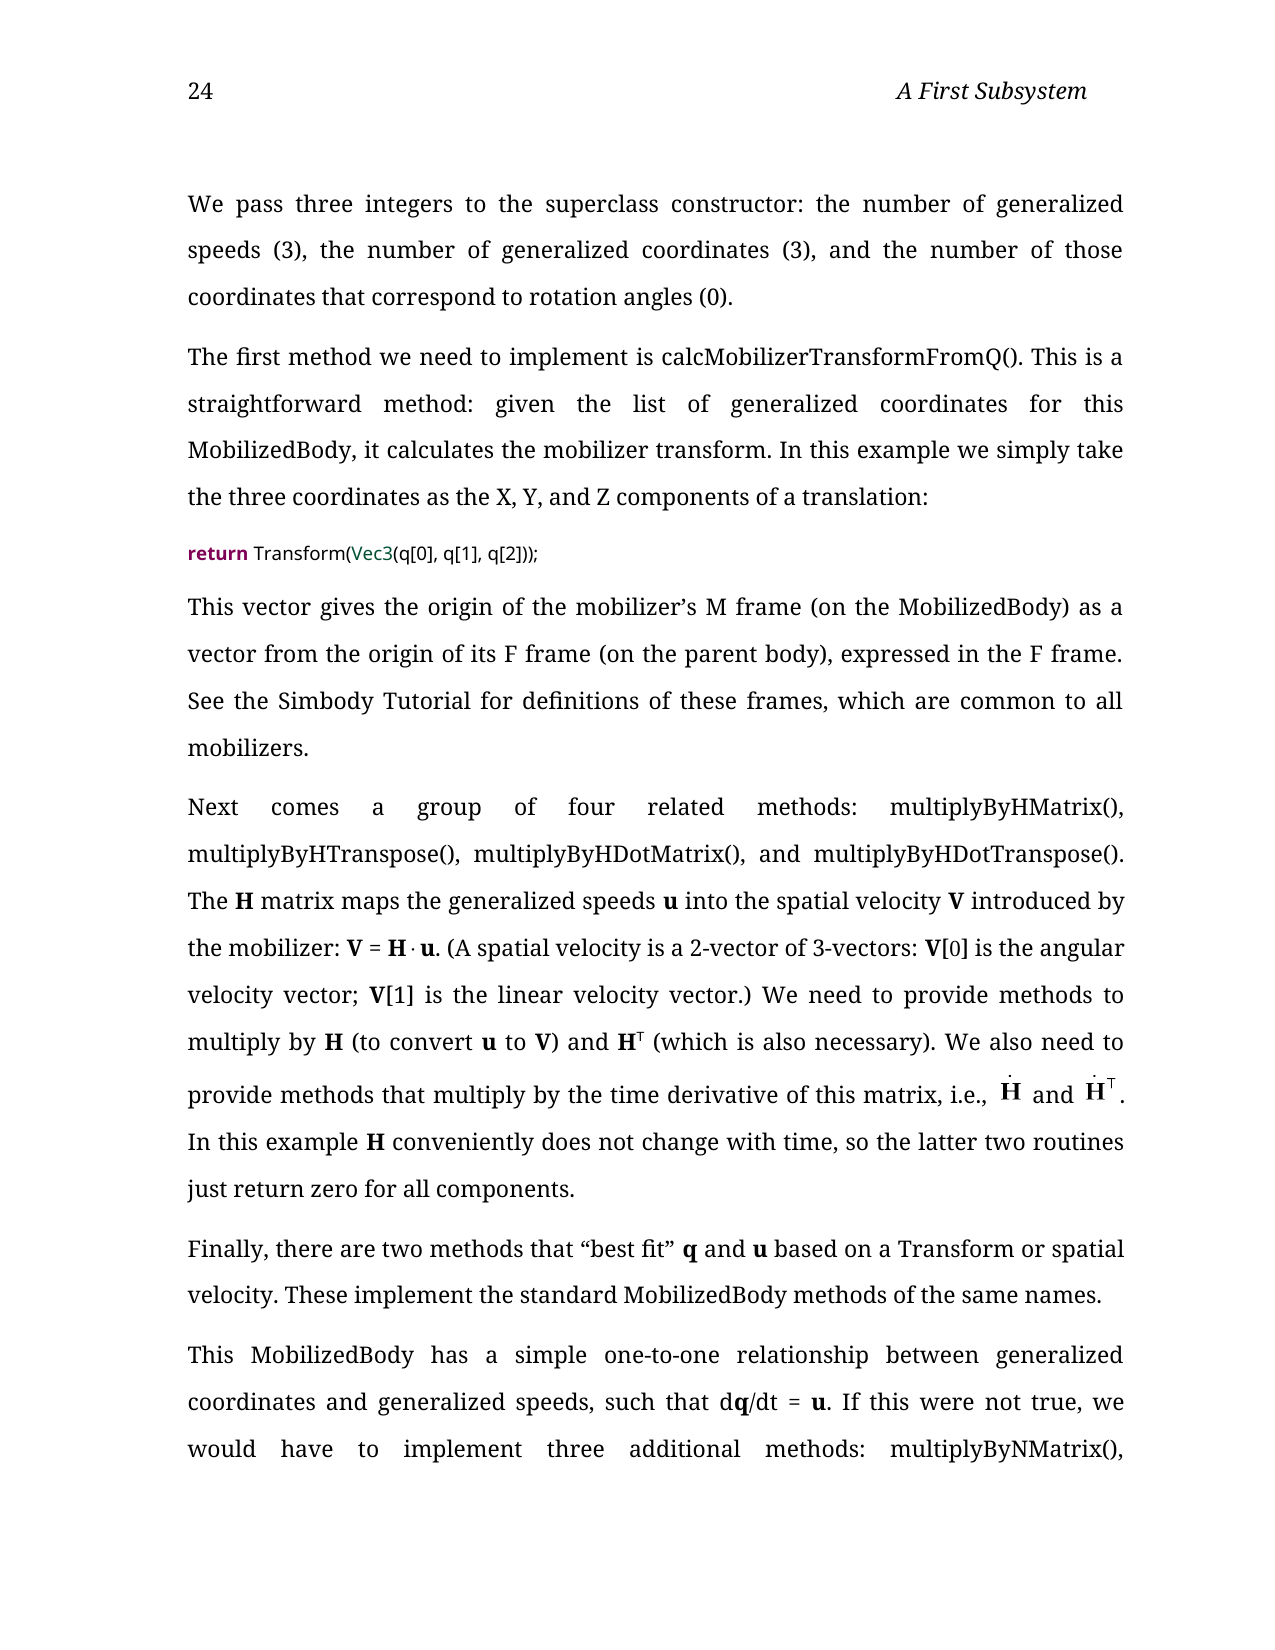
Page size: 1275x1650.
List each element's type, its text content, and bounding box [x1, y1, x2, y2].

text This vector gives the origin of the mobilizer’s M frame (on the MobilizedBody) as a vector from the origin of its F frame (on the parent body), expressed in the F frame. See the Simbody Tutorial for definitions of these frames, which are common to all mobilizers. [187, 591, 1125, 763]
text The first method we need to implement is calcMobilizerTransformFromQ(). This is a straightforward method: given the list of generalized coordinates for this MobilizedBody, it calculates the mobilizer transform. In this example we simply take the three coordinates as the X, Y, and Z components of a translation: [187, 341, 1125, 512]
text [187, 1339, 1125, 1464]
text We pass three integers to the superclass constructor: the number of generalized speeds (3), the number of generalized coordinates (3), and the number of those coordinates that correspond to rotation angles (0). [187, 187, 1125, 312]
text return Transform(Vec3(q[0], q[1], q[2])); [187, 541, 1125, 566]
text Next comes a group of four related methods: multiplyByHMatrix(), multiplyByHTranspose(), multiplyByHDotMatrix(), and multiplyByHDotTranspose(). The H matrix maps the generalized speeds u into the spatial velocity V introduced by the mobilizer: V = Hu. (A spatial velocity is a 2-vector of 3-vectors: V[0] is the angular velocity vector; V[1] is the linear velocity vector.) We need to provide methods to multiply by H (to convert u to V) and HT (which is also necessary). We also need to provide methods that multiply by the time derivative of this matrix, i.e., and . In this example H conveniently does not change with time, so the latter two routines just return zero for all components. [187, 791, 1125, 1204]
text Finally, there are two methods that “best fit” q and u based on a Transform or spatial velocity. These implement the standard MobilizedBody methods of the same names. [187, 1232, 1125, 1311]
